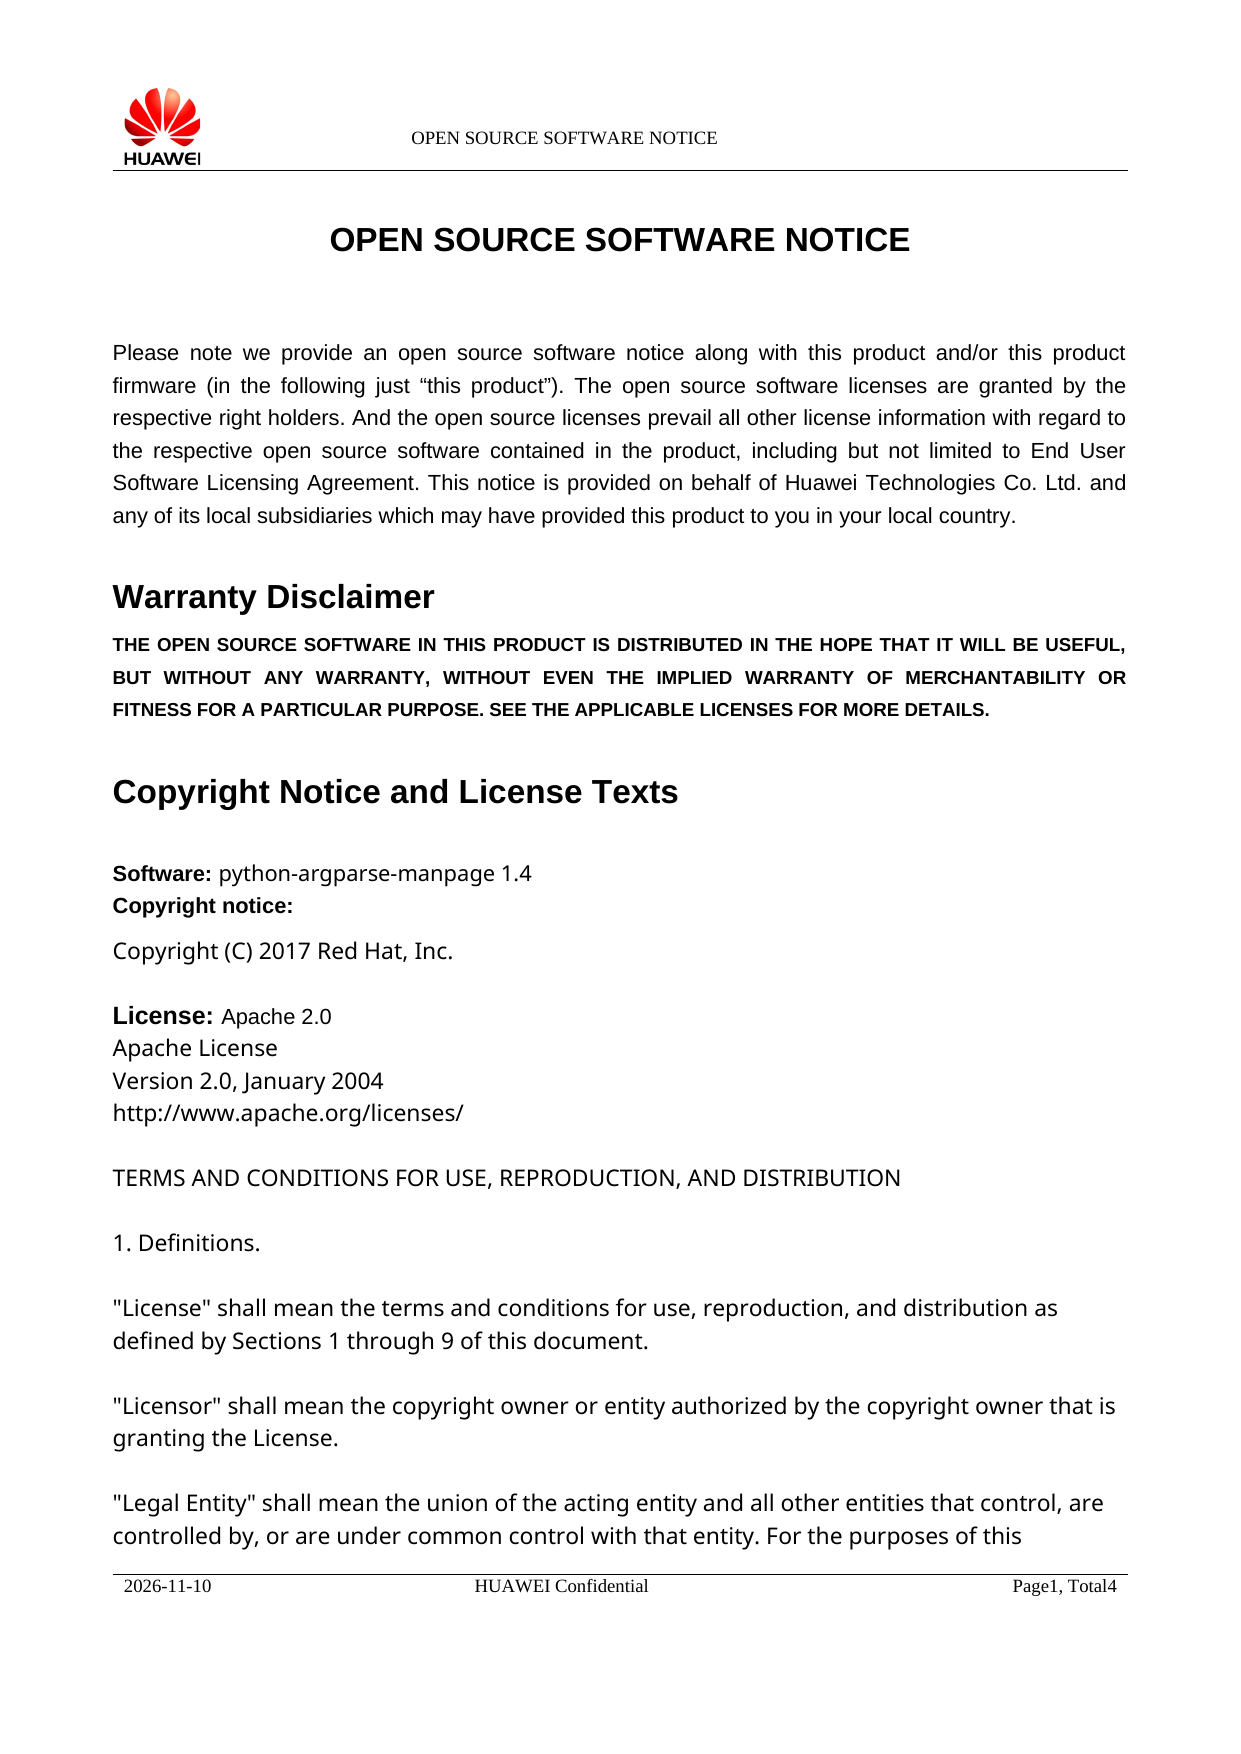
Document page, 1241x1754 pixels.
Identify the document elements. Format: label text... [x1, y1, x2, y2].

text OPEN SOURCE SOFTWARE NOTICE [112, 206, 1128, 271]
text "Licensor" shall mean the copyright owner or entity authorized by the copyright owner that is granting the License. [112, 1389, 1128, 1454]
text TERMS AND CONDITIONS FOR USE, REPRODUCTION, AND DISTRIBUTION [112, 1161, 1128, 1194]
text "License" shall mean the terms and conditions for use, reproduction, and distribution as defined by Sections 1 through 9 of this document. [112, 1291, 1128, 1356]
title Software: python-argparse-manpage 1.4 [112, 856, 1128, 889]
text Copyright (C) 2017 Red Hat, Inc. [112, 934, 1128, 999]
text The open source software in this product is distributed in the hope that it will be useful, but WITHOUT ANY WARRANTY, without even the implied warranty of MERCHANTABILITY or FITNESS FOR A PARTICULAR PURPOSE. See the applicable licenses for more details. [112, 629, 1128, 726]
text Apache License [112, 1031, 1128, 1064]
text Version 2.0, January 2004 [112, 1064, 1128, 1096]
text Warranty Disclaimer [112, 564, 1128, 629]
text Please note we provide an open source software notice along with this product and/or this product firmware (in the following just “this product”). The open source software licenses are granted by the respective right holders. And the open source licenses prevail all other license information with regard to the respective open source software contained in the product, including but not limited to End User Software Licensing Agreement. This notice is provided on behalf of Huawei Technologies Co. Ltd. and any of its local subsidiaries which may have provided this product to you in your local country. [112, 336, 1128, 531]
text http://www.apache.org/licenses/ [112, 1096, 1128, 1129]
picture [124, 88, 201, 165]
text 1. Definitions. [112, 1226, 1128, 1259]
text Copyright notice: [112, 889, 1128, 921]
text License: Apache 2.0 [112, 999, 1128, 1031]
text Copyright Notice and License Texts [112, 759, 1128, 824]
